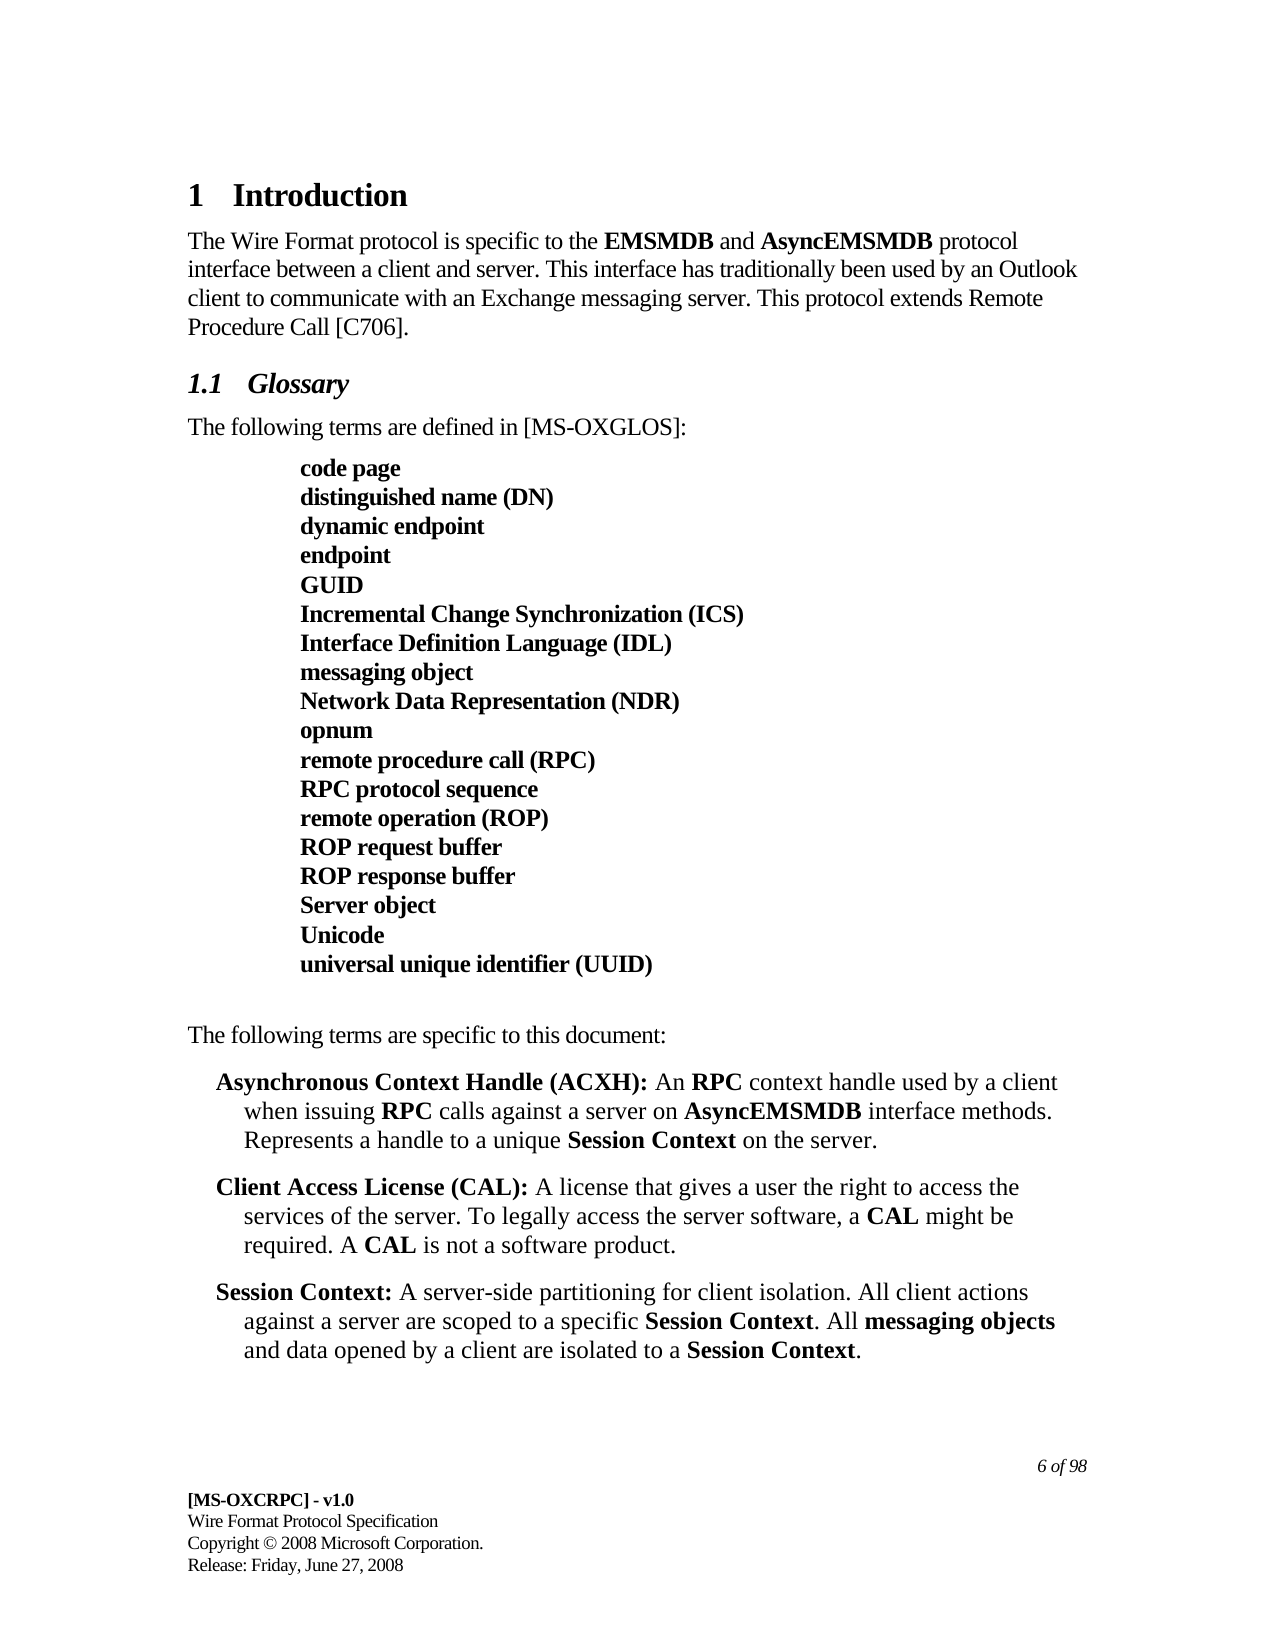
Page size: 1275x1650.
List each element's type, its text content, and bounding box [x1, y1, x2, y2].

text The following terms are specific to this document: [187, 1020, 1087, 1048]
text Asynchronous Context Handle (ACXH): An RPC context handle used by a client when issuing RPC calls against a server on AsyncEMSMDB interface methods. Represents a handle to a unique Session Context on the server. [216, 1067, 1087, 1153]
subtitle Glossary [187, 366, 1087, 399]
text Session Context: A server-side partitioning for client isolation. All client actions against a server are scoped to a specific Session Context. All messaging objects and data opened by a client are isolated to a Session Context. [216, 1277, 1087, 1363]
text The following terms are defined in [MS-OXGLOS]: [187, 412, 1087, 441]
text Client Access License (CAL): A license that gives a user the right to access the services of the server. To legally access the server software, a CAL might be required. A CAL is not a software product. [216, 1172, 1087, 1258]
text The Wire Format protocol is specific to the EMSMDB and AsyncEMSMDB protocol interface between a client and server. This interface has traditionally been used by an Outlook client to communicate with an Exchange messaging server. This protocol extends Remote Procedure Call [C706]. [187, 226, 1087, 341]
list code page distinguished name (DN) dynamic endpoint endpoint GUID Incremental Change Synchronization (ICS) Interface Definition Language (IDL) messaging object Network Data Representation (NDR) opnum remote procedure call (RPC) RPC protocol sequence remote operation (ROP) ROP request buffer ROP response buffer Server object Unicode universal unique identifier (UUID) [300, 453, 1087, 1007]
subtitle Introduction [187, 175, 1087, 213]
